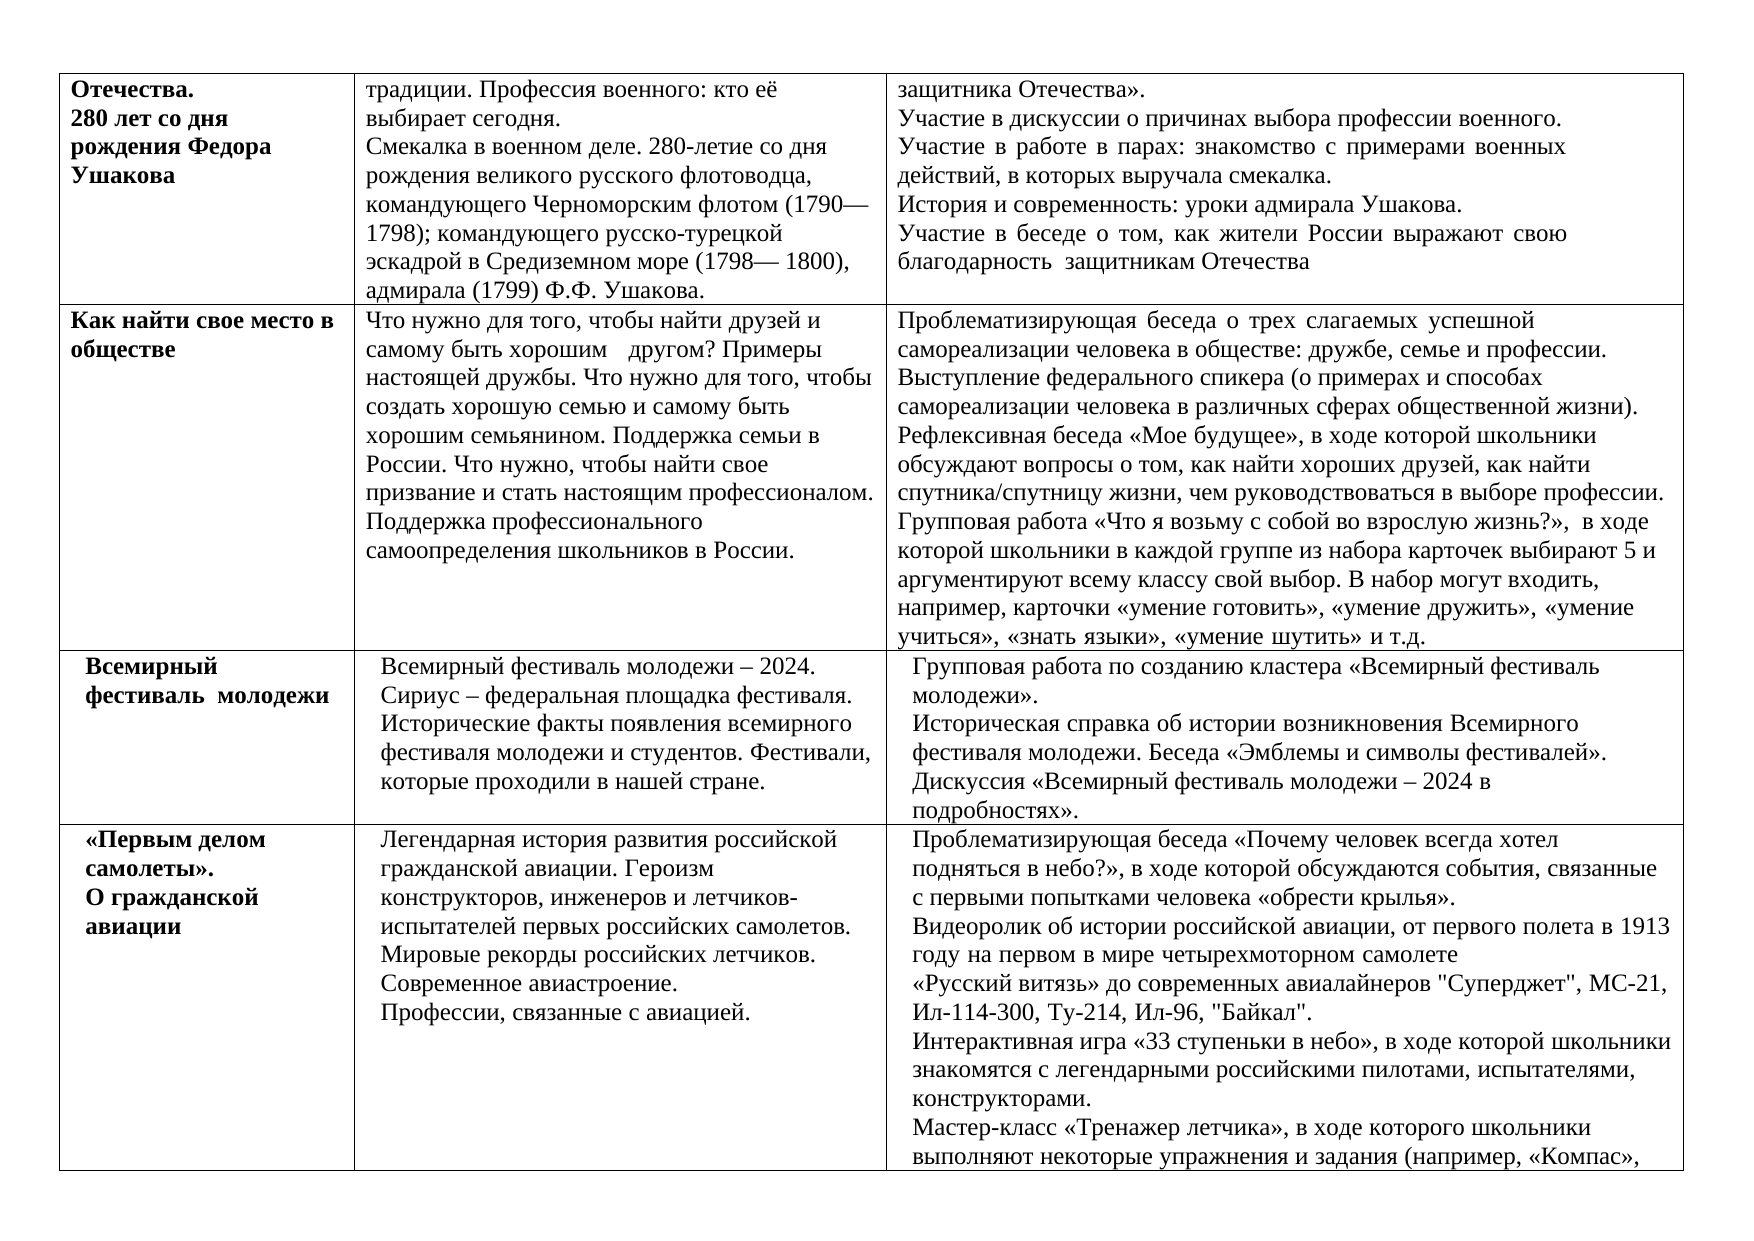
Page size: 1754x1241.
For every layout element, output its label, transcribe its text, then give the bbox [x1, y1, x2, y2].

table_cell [60, 825, 354, 1169]
table_cell Всемирный фестиваль молодежи [60, 651, 354, 823]
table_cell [887, 825, 1683, 1169]
table_cell Групповая работа по созданию кластера «Всемирный фестиваль молодежи». Историческая справка об истории возникновения Всемирного фестиваля молодежи. Беседа «Эмблемы и символы фестивалей». Дискуссия «Всемирный фестиваль молодежи – 2024 в подробностях». [887, 651, 1683, 823]
table_cell Проблематизирующая беседа о трех слагаемых успешной самореализации человека в обществе: дружбе, семье и профессии. Выступление федерального спикера (о примерах и способах самореализации человека в различных сферах общественной жизни). Рефлексивная беседа «Мое будущее», в ходе которой школьники обсуждают вопросы о том, как найти хороших друзей, как найти спутника/спутницу жизни, чем руководствоваться в выборе профессии. Групповая работа «Что я возьму с собой во взрослую жизнь?», в ходе которой школьники в каждой группе из набора карточек выбирают 5 и аргументируют всему классу свой выбор. В набор могут входить, например, карточки «умение готовить», «умение дружить», «умение учиться», «знать языки», «умение шутить» и т.д. [887, 305, 1683, 650]
table_cell Что нужно для того, чтобы найти друзей и самому быть хорошим другом? Примеры настоящей дружбы. Что нужно для того, чтобы создать хорошую семью и самому быть хорошим семьянином. Поддержка семьи в России. Что нужно, чтобы найти свое призвание и стать настоящим профессионалом. Поддержка профессионального самоопределения школьников в России. [355, 305, 886, 650]
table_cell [355, 825, 886, 1169]
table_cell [60, 74, 354, 304]
table_cell Всемирный фестиваль молодежи – 2024. Сириус – федеральная площадка фестиваля. Исторические факты появления всемирного фестиваля молодежи и студентов. Фестивали, которые проходили в нашей стране. [355, 651, 886, 823]
table_cell Как найти свое место в обществе [60, 305, 354, 650]
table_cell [887, 74, 1683, 304]
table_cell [355, 74, 886, 304]
